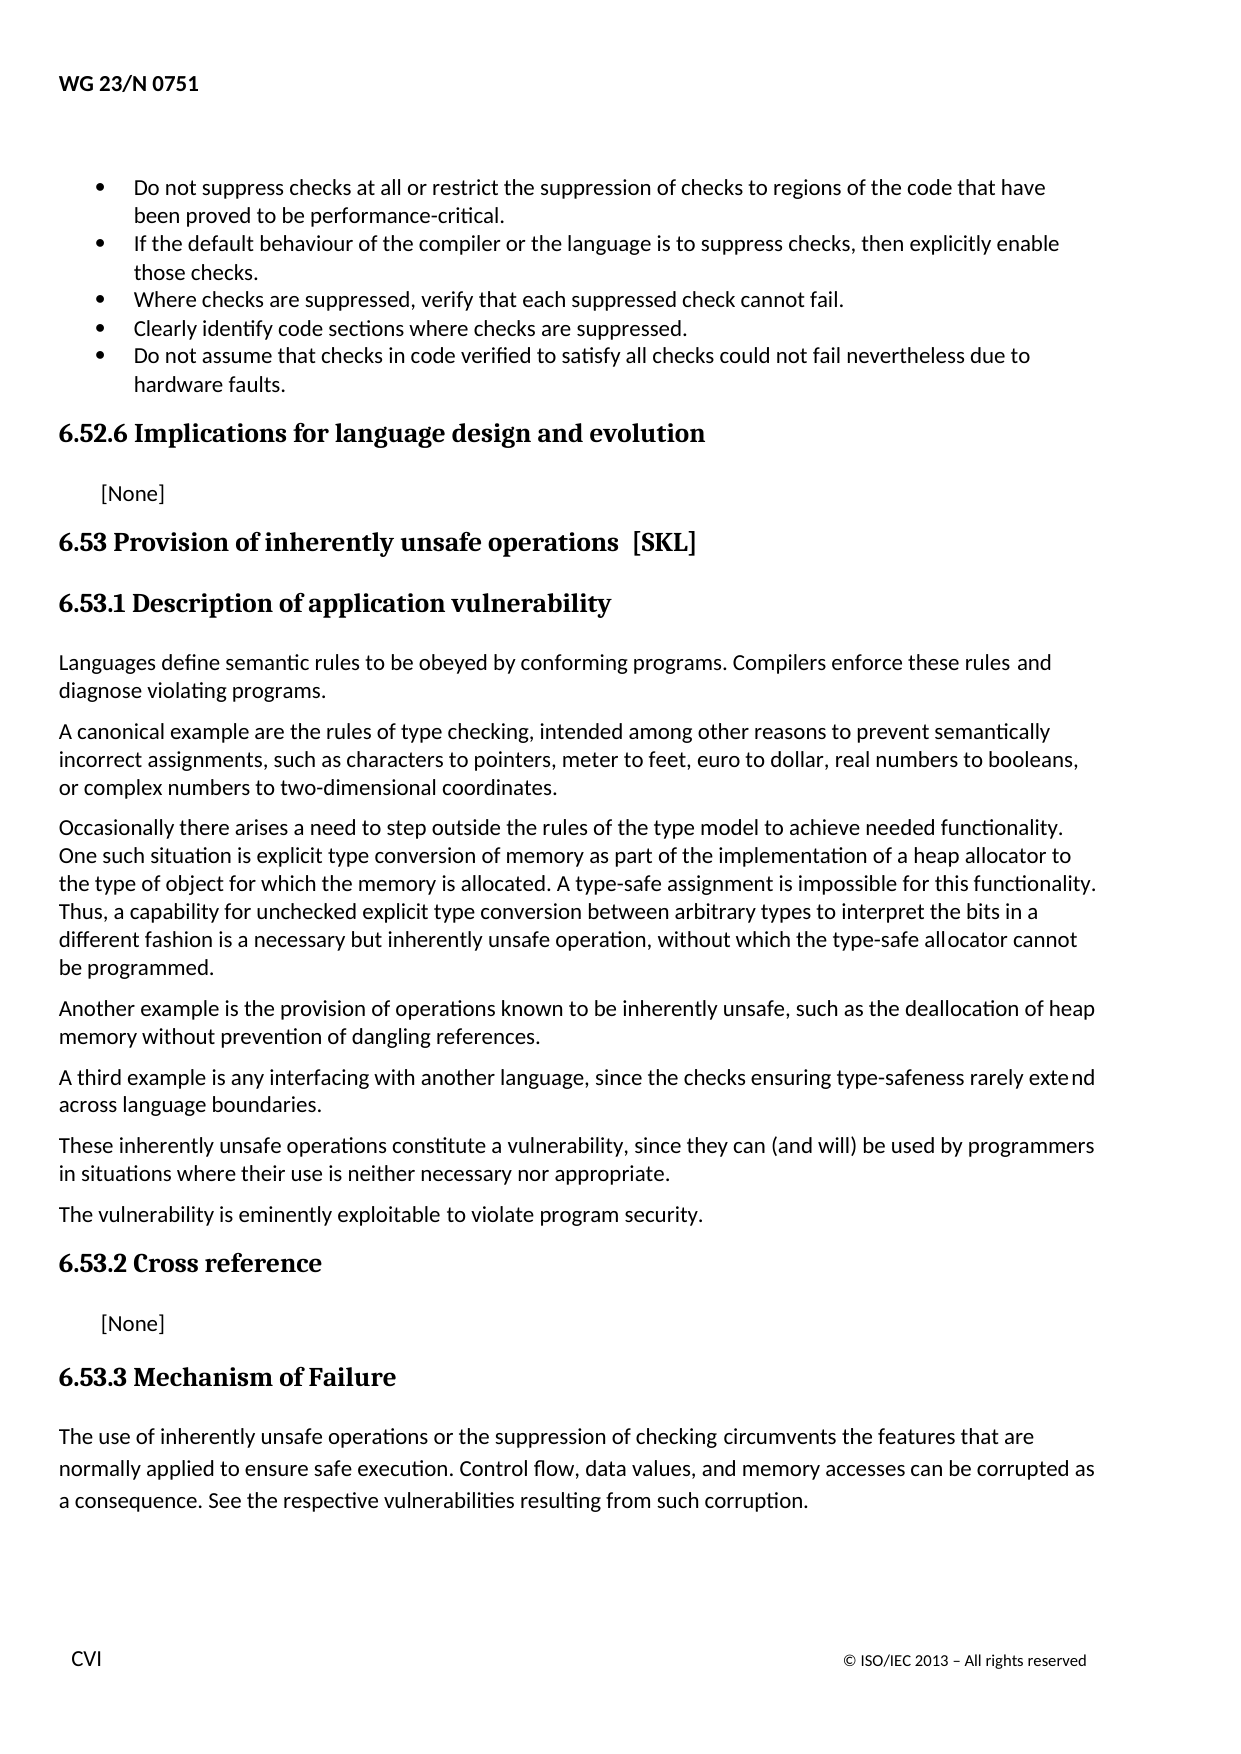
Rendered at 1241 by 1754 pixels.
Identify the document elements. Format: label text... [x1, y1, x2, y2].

text [None] [101, 1309, 1099, 1337]
text The vulnerability is eminently exploitable to violate program security. [58, 1200, 1099, 1228]
text A canonical example are the rules of type checking, intended among other reasons to prevent semantically incorrect assignments, such as characters to pointers, meter to feet, euro to dollar, real numbers to booleans, or complex numbers to two-dimensional coordinates. [58, 717, 1099, 801]
text The use of inherently unsafe operations or the suppression of checking circumvents the features that are normally applied to ensure safe execution. Control flow, data values, and memory accesses can be corrupted as a consequence. See the respective vulnerabilities resulting from such corruption. [58, 1422, 1099, 1514]
list Do not suppress checks at all or restrict the suppression of checks to regions of the code that have been proved to be performance-critical. [96, 173, 1099, 229]
list Do not assume that checks in code verified to satisfy all checks could not fail nevertheless due to hardware faults. [96, 342, 1099, 398]
text Another example is the provision of operations known to be inherently unsafe, such as the deallocation of heap memory without prevention of dangling references. [58, 994, 1099, 1050]
list Clearly identify code sections where checks are suppressed. [96, 314, 1099, 342]
subtitle 6.52.6 Implications for language design and evolution [58, 418, 1099, 450]
subtitle 6.53 Provision of inherently unsafe operations [SKL] [58, 527, 1099, 559]
text Languages define semantic rules to be obeyed by conforming programs. Compilers enforce these rules and diagnose violating programs. [58, 648, 1099, 704]
list Where checks are suppressed, verify that each suppressed check cannot fail. [96, 286, 1099, 314]
list If the default behaviour of the compiler or the language is to suppress checks, then explicitly enable those checks. [96, 229, 1099, 286]
text Occasionally there arises a need to step outside the rules of the type model to achieve needed functionality. One such situation is explicit type conversion of memory as part of the implementation of a heap allocator to the type of object for which the memory is allocated. A type-safe assignment is impossible for this functionality. Thus, a capability for unchecked explicit type conversion between arbitrary types to interpret the bits in a different fashion is a necessary but inherently unsafe operation, without which the type-safe allocator cannot be programmed. [58, 813, 1099, 982]
text [None] [101, 479, 1099, 507]
subtitle 6.53.1 Description of application vulnerability [58, 588, 1099, 619]
subtitle 6.53.3 Mechanism of Failure [58, 1362, 1099, 1393]
text A third example is any interfacing with another language, since the checks ensuring type-safeness rarely extend across language boundaries. [58, 1063, 1099, 1119]
subtitle 6.53.2 Cross reference [58, 1248, 1099, 1280]
text These inherently unsafe operations constitute a vulnerability, since they can (and will) be used by programmers in situations where their use is neither necessary nor appropriate. [58, 1131, 1099, 1187]
